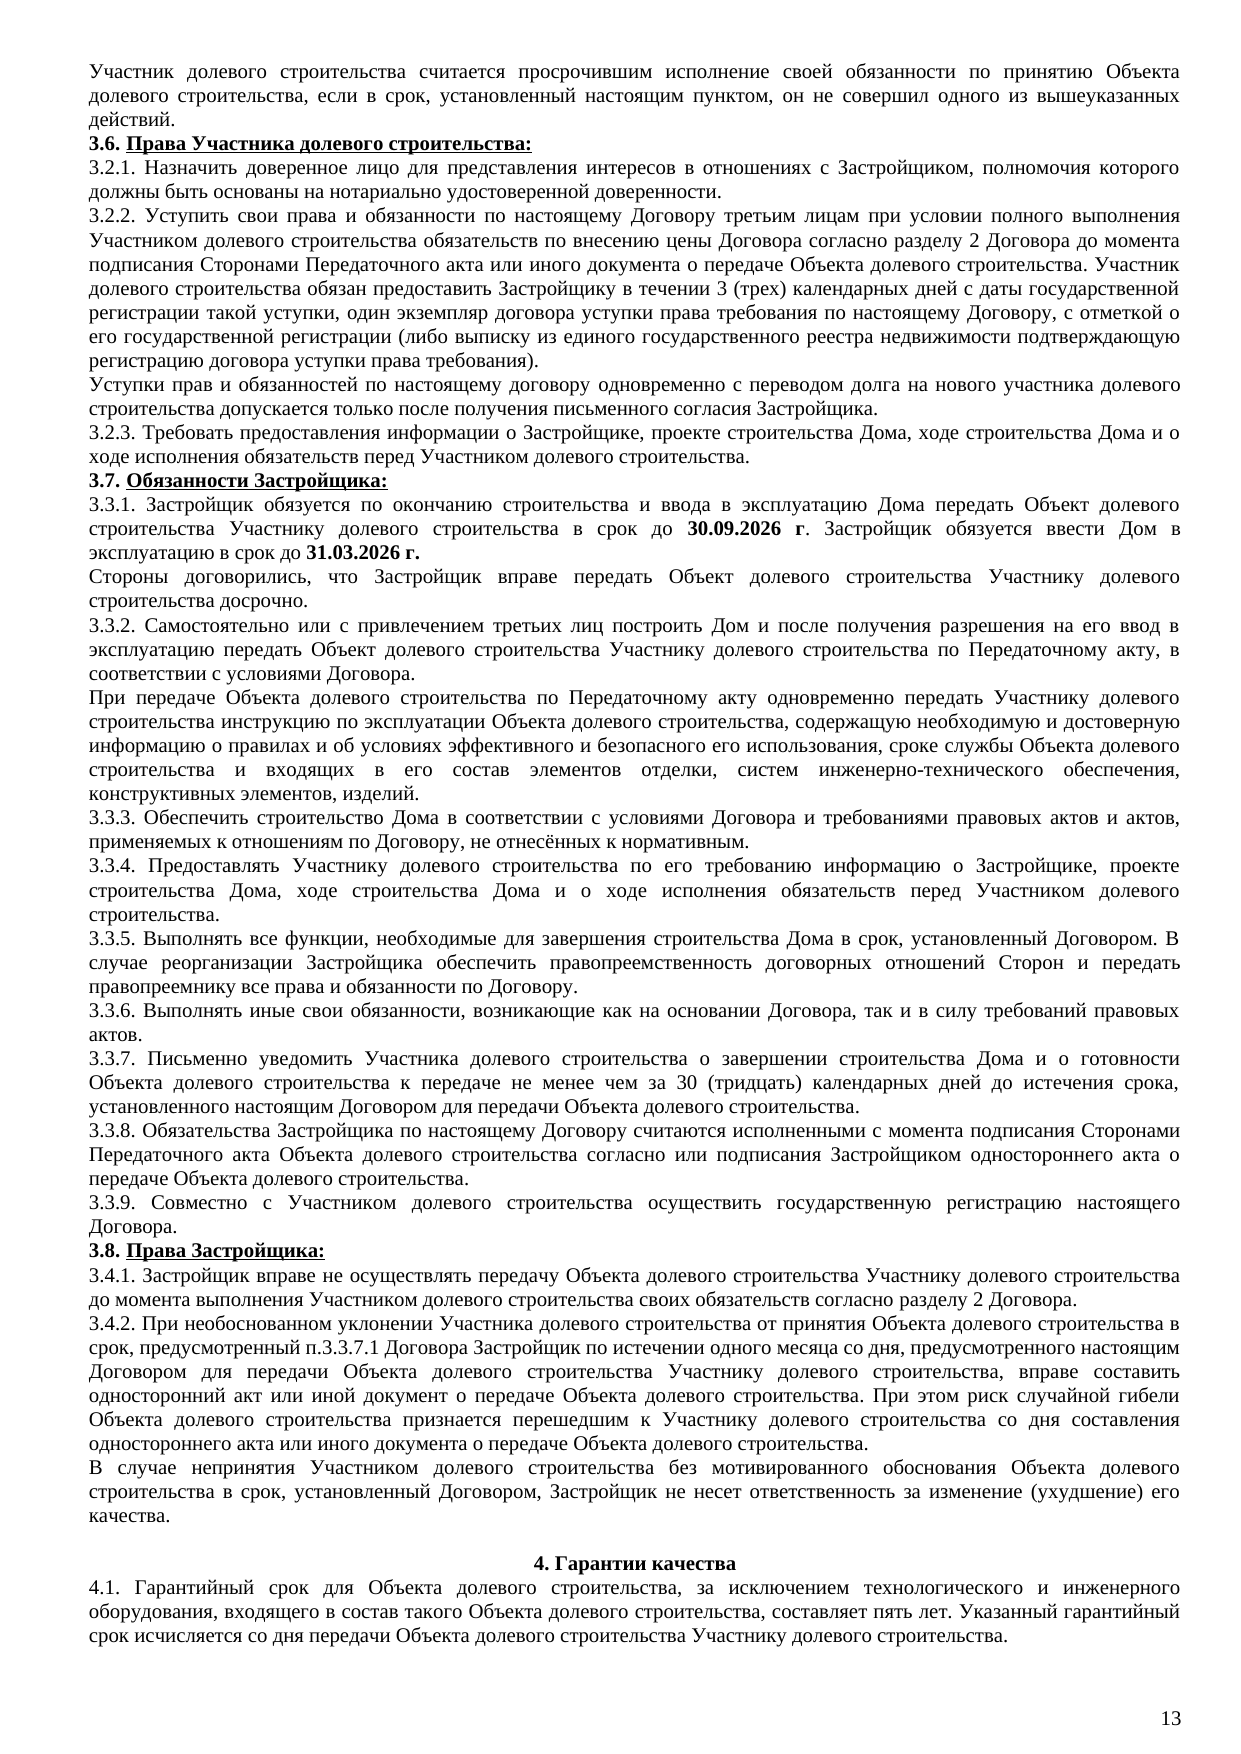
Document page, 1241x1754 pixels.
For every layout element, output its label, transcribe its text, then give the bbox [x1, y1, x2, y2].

list 3.2.1. Назначить доверенное лицо для представления интересов в отношениях с Застройщиком, полномочия которого должны быть основаны на нотариально удостоверенной доверенности. [89, 155, 1181, 203]
text Участник долевого строительства считается просрочившим исполнение своей обязанности по принятию Объекта долевого строительства, если в срок, установленный настоящим пунктом, он не совершил одного из вышеуказанных действий. [89, 59, 1181, 131]
text Уступки прав и обязанностей по настоящему договору одновременно с переводом долга на нового участника долевого строительства допускается только после получения письменного согласия Застройщика. [89, 372, 1181, 420]
text 3.3.2. Самостоятельно или с привлечением третьих лиц построить Дом и после получения разрешения на его ввод в эксплуатацию передать Объект долевого строительства Участнику долевого строительства по Передаточному акту, в соответствии с условиями Договора. [89, 613, 1181, 685]
list 3.3.9. Совместно с Участником долевого строительства осуществить государственную регистрацию настоящего Договора. [89, 1190, 1181, 1238]
list 3.3.6. Выполнять иные свои обязанности, возникающие как на основании Договора, так и в силу требований правовых актов. [89, 998, 1181, 1046]
list В случае непринятия Участником долевого строительства без мотивированного обоснования Объекта долевого строительства в срок, установленный Договором, Застройщик не несет ответственность за изменение (ухудшение) его качества. [89, 1455, 1181, 1527]
list 3.3.5. Выполнять все функции, необходимые для завершения строительства Дома в срок, установленный Договором. В случае реорганизации Застройщика обеспечить правопреемственность договорных отношений Сторон и передать правопреемнику все права и обязанности по Договору. [89, 926, 1181, 998]
list Права Участника долевого строительства: [89, 131, 1181, 155]
list 3.3.3. Обеспечить строительство Дома в соответствии с условиями Договора и требованиями правовых актов и актов, применяемых к отношениям по Договору, не отнесённых к нормативным. [89, 805, 1181, 853]
text 4. Гарантии качества [89, 1551, 1181, 1575]
list 3.4.1. Застройщик вправе не осуществлять передачу Объекта долевого строительства Участнику долевого строительства до момента выполнения Участником долевого строительства своих обязательств согласно разделу 2 Договора. [89, 1262, 1181, 1311]
list 3.3.4. Предоставлять Участнику долевого строительства по его требованию информацию о Застройщике, проекте строительства Дома, ходе строительства Дома и о ходе исполнения обязательств перед Участником долевого строительства. [89, 853, 1181, 926]
list Права Застройщика: [89, 1238, 1181, 1262]
list 3.2.2. Уступить свои права и обязанности по настоящему Договору третьим лицам при условии полного выполнения Участником долевого строительства обязательств по внесению цены Договора согласно разделу 2 Договора до момента подписания Сторонами Передаточного акта или иного документа о передаче Объекта долевого строительства. Участник долевого строительства обязан предоставить Застройщику в течении 3 (трех) календарных дней с даты государственной регистрации такой уступки, один экземпляр договора уступки права требования по настоящему Договору, с отметкой о его государственной регистрации (либо выписку из единого государственного реестра недвижимости подтверждающую регистрацию договора уступки права требования). [89, 203, 1181, 372]
list 3.3.8. Обязательства Застройщика по настоящему Договору считаются исполненными с момента подписания Сторонами Передаточного акта Объекта долевого строительства согласно или подписания Застройщиком одностороннего акта о передаче Объекта долевого строительства. [89, 1118, 1181, 1190]
text 3.3.1. Застройщик обязуется по окончанию строительства и ввода в эксплуатацию Дома передать Объект долевого строительства Участнику долевого строительства в срок до 30.09.2026 г. Застройщик обязуется ввести Дом в эксплуатацию в срок до 31.03.2026 г. [89, 492, 1181, 564]
list 3.3.7. Письменно уведомить Участника долевого строительства о завершении строительства Дома и о готовности Объекта долевого строительства к передаче не менее чем за 30 (тридцать) календарных дней до истечения срока, установленного настоящим Договором для передачи Объекта долевого строительства. [89, 1046, 1181, 1118]
text 4.1. Гарантийный срок для Объекта долевого строительства, за исключением технологического и инженерного оборудования, входящего в состав такого Объекта долевого строительства, составляет пять лет. Указанный гарантийный срок исчисляется со дня передачи Объекта долевого строительства Участнику долевого строительства. [89, 1575, 1181, 1647]
list При передаче Объекта долевого строительства по Передаточному акту одновременно передать Участнику долевого строительства инструкцию по эксплуатации Объекта долевого строительства, содержащую необходимую и достоверную информацию о правилах и об условиях эффективного и безопасного его использования, сроке службы Объекта долевого строительства и входящих в его состав элементов отделки, систем инженерно-технического обеспечения, конструктивных элементов, изделий. [89, 685, 1181, 805]
text Стороны договорились, что Застройщик вправе передать Объект долевого строительства Участнику долевого строительства досрочно. [89, 564, 1181, 612]
list 3.2.3. Требовать предоставления информации о Застройщике, проекте строительства Дома, ходе строительства Дома и о ходе исполнения обязательств перед Участником долевого строительства. [89, 420, 1181, 468]
list 3.4.2. При необоснованном уклонении Участника долевого строительства от принятия Объекта долевого строительства в срок, предусмотренный п.3.3.7.1 Договора Застройщик по истечении одного месяца со дня, предусмотренного настоящим Договором для передачи Объекта долевого строительства Участнику долевого строительства, вправе составить односторонний акт или иной документ о передаче Объекта долевого строительства. При этом риск случайной гибели Объекта долевого строительства признается перешедшим к Участнику долевого строительства со дня составления одностороннего акта или иного документа о передаче Объекта долевого строительства. [89, 1311, 1181, 1455]
list Обязанности Застройщика: [89, 468, 1181, 492]
